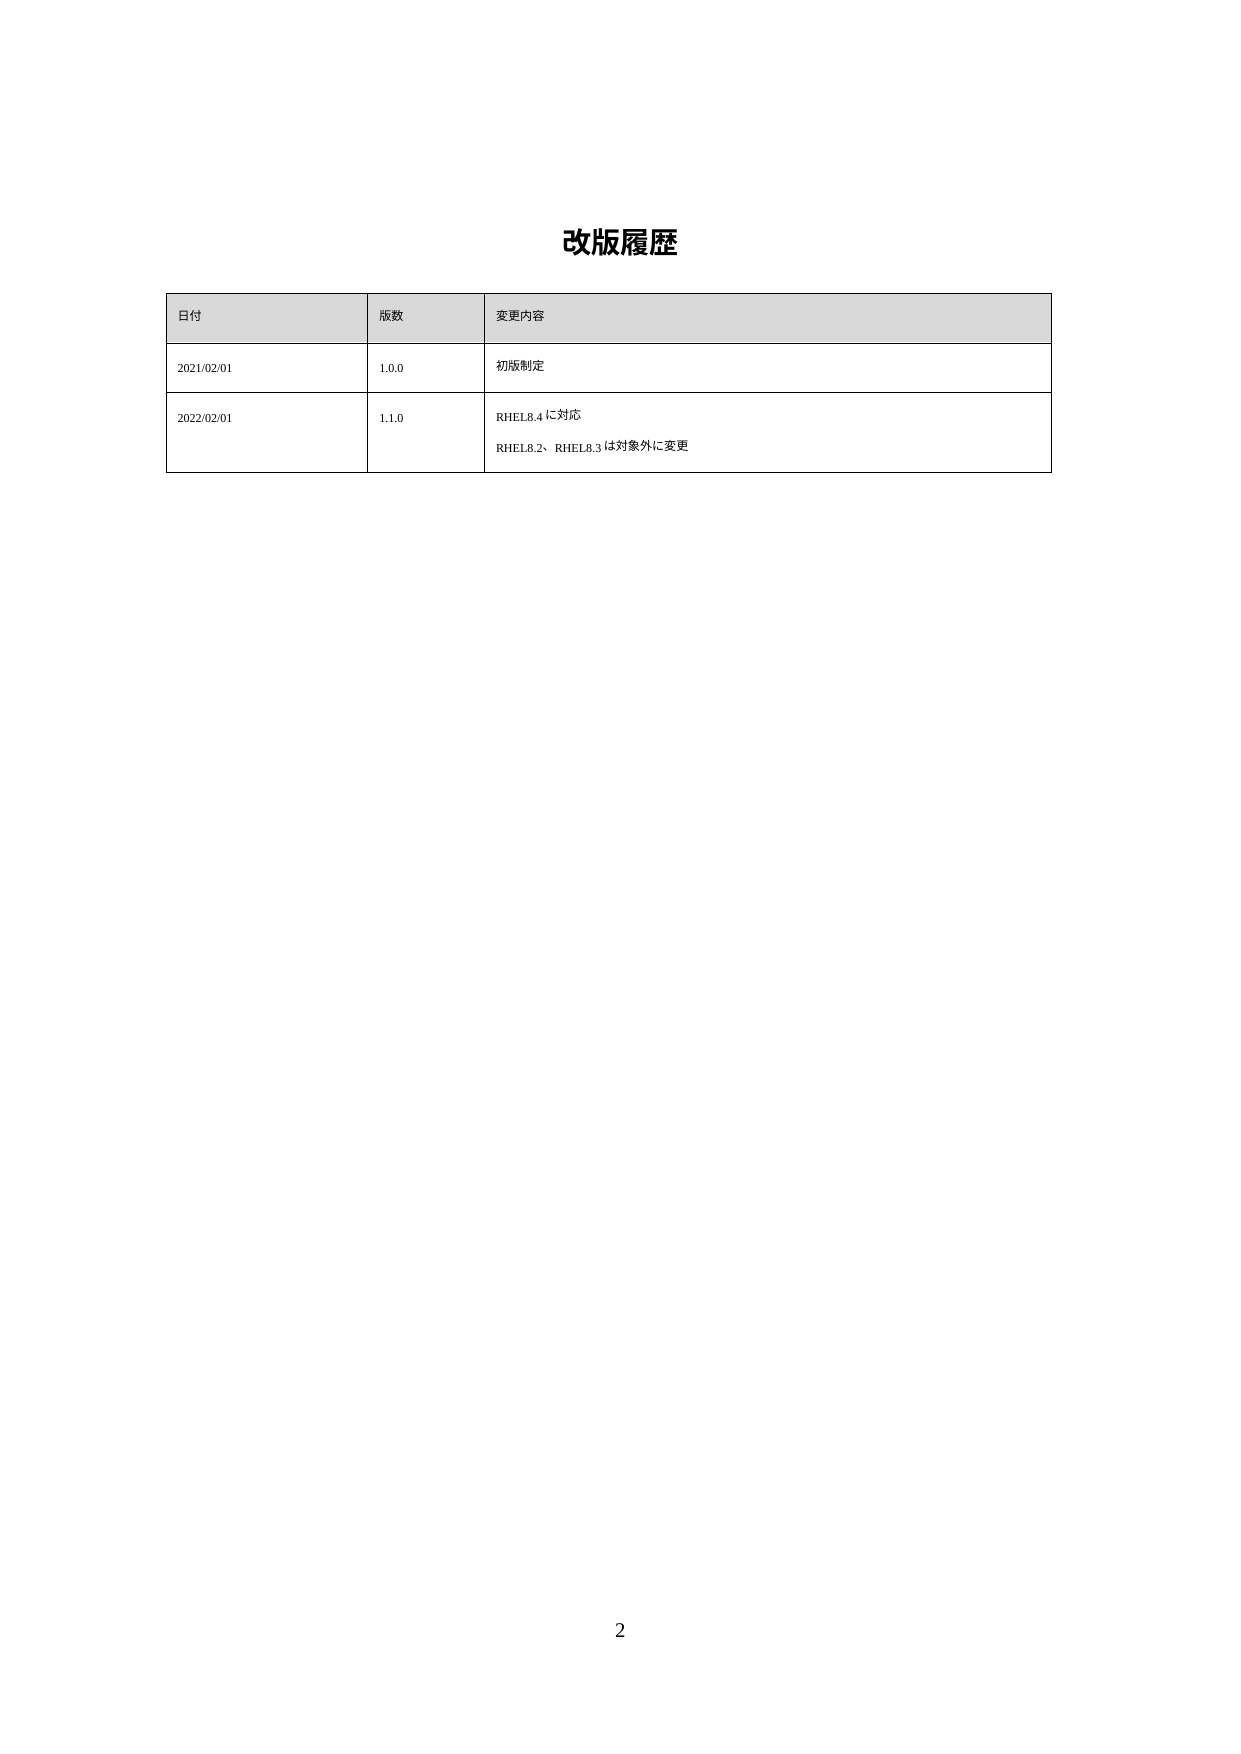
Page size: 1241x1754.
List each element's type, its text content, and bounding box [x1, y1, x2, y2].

table_header 版数 [368, 294, 484, 342]
table_cell 2022/02/01 [167, 393, 367, 472]
table_header 日付 [167, 294, 367, 342]
table_cell RHEL8.4に対応 RHEL8.2、RHEL8.3は対象外に変更 [485, 393, 1051, 472]
table_cell 初版制定 [485, 344, 1051, 392]
table_header 変更内容 [485, 294, 1051, 342]
table_cell 1.1.0 [368, 393, 484, 472]
table_cell 2021/02/01 [167, 344, 367, 392]
text 改版履歴 [177, 219, 1063, 262]
table_cell 1.0.0 [368, 344, 484, 392]
